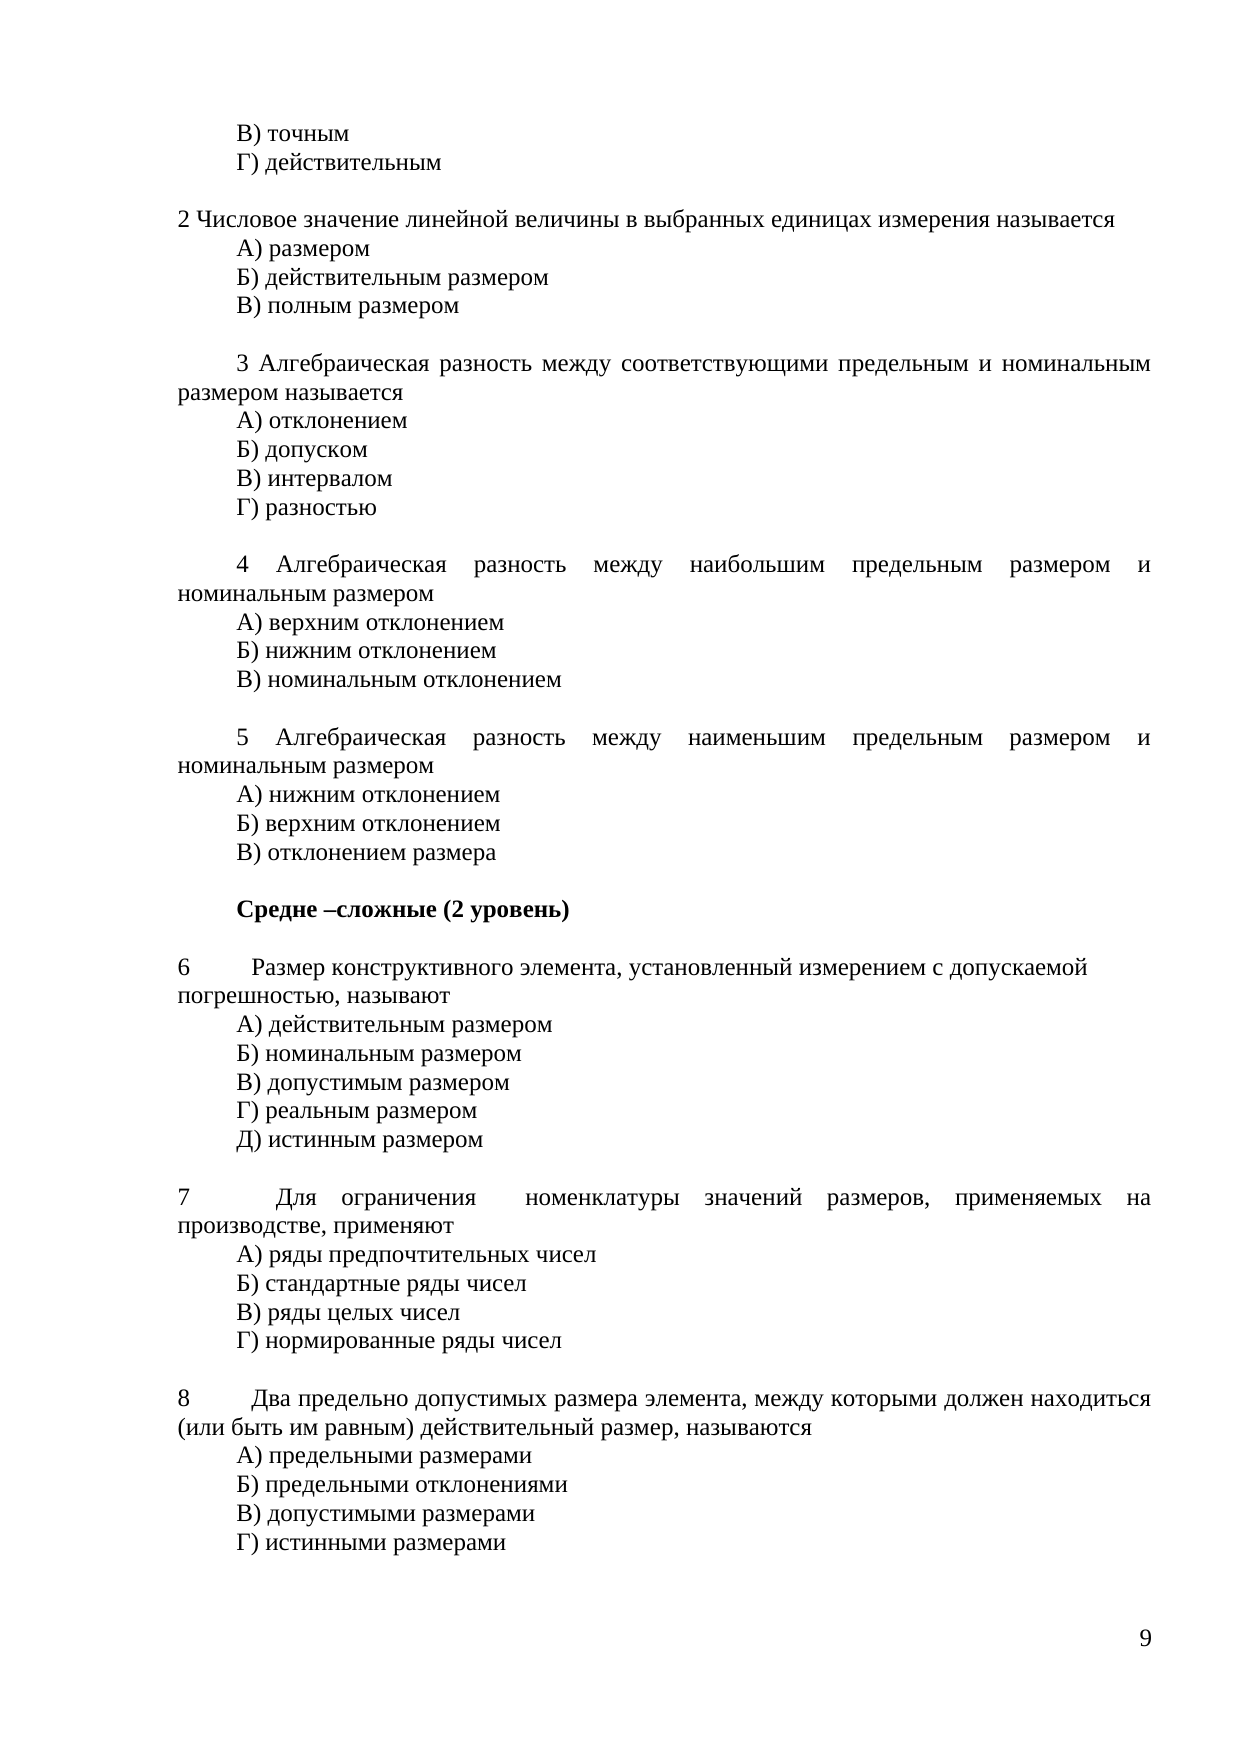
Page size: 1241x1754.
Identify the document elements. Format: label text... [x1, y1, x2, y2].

text 2 Числовое значение линейной величины в выбранных единицах измерения называется [177, 204, 1152, 233]
text А) верхним отклонением [177, 607, 1152, 636]
text Б) верхним отклонением [177, 808, 1152, 837]
text 6 Размер конструктивного элемента, установленный измерением с допускаемой погрешностью, называют [177, 952, 1152, 1009]
text Б) действительным размером [177, 262, 1152, 291]
text В) номинальным отклонением [236, 664, 1152, 693]
list Г) действительным [236, 147, 1152, 176]
text Д) истинным размером [236, 1124, 1152, 1153]
text А) отклонением [177, 406, 1152, 434]
text Г) истинными размерами [236, 1527, 1152, 1556]
text 5 Алгебраическая разность между наименьшим предельным размером и номинальным размером [177, 722, 1152, 779]
text 3 Алгебраическая разность между соответствующими предельным и номинальным размером называется [177, 348, 1152, 406]
text Б) номинальным размером [236, 1038, 1152, 1067]
text Б) допуском [177, 434, 1152, 463]
text 4 Алгебраическая разность между наибольшим предельным размером и номинальным размером [177, 549, 1152, 607]
text Б) предельными отклонениями [177, 1469, 1152, 1498]
text Б) нижним отклонением [177, 636, 1152, 664]
text А) ряды предпочтительных чисел [177, 1239, 1152, 1268]
text А) размером [236, 233, 1152, 262]
text 7 Для ограничения номенклатуры значений размеров, применяемых на производстве, применяют [177, 1182, 1152, 1239]
text В) допустимыми размерами [177, 1498, 1152, 1527]
text Г) разностью [236, 492, 1152, 521]
text 8 Два предельно допустимых размера элемента, между которыми должен находиться (или быть им равным) действительный размер, называются [177, 1383, 1152, 1441]
text Г) реальным размером [236, 1096, 1152, 1124]
text Г) нормированные ряды чисел [177, 1326, 1152, 1354]
text Средне –сложные (2 уровень) [177, 894, 1152, 923]
text А) нижним отклонением [177, 779, 1152, 808]
text В) отклонением размера [177, 837, 1152, 866]
text В) ряды целых чисел [177, 1297, 1152, 1326]
text А) предельными размерами [177, 1441, 1152, 1469]
text Б) стандартные ряды чисел [236, 1268, 1152, 1297]
text В) точным [236, 118, 1152, 147]
text В) интервалом [177, 463, 1152, 492]
text В) полным размером [177, 291, 1152, 319]
text А) действительным размером [236, 1009, 1152, 1038]
text В) допустимым размером [236, 1067, 1152, 1096]
